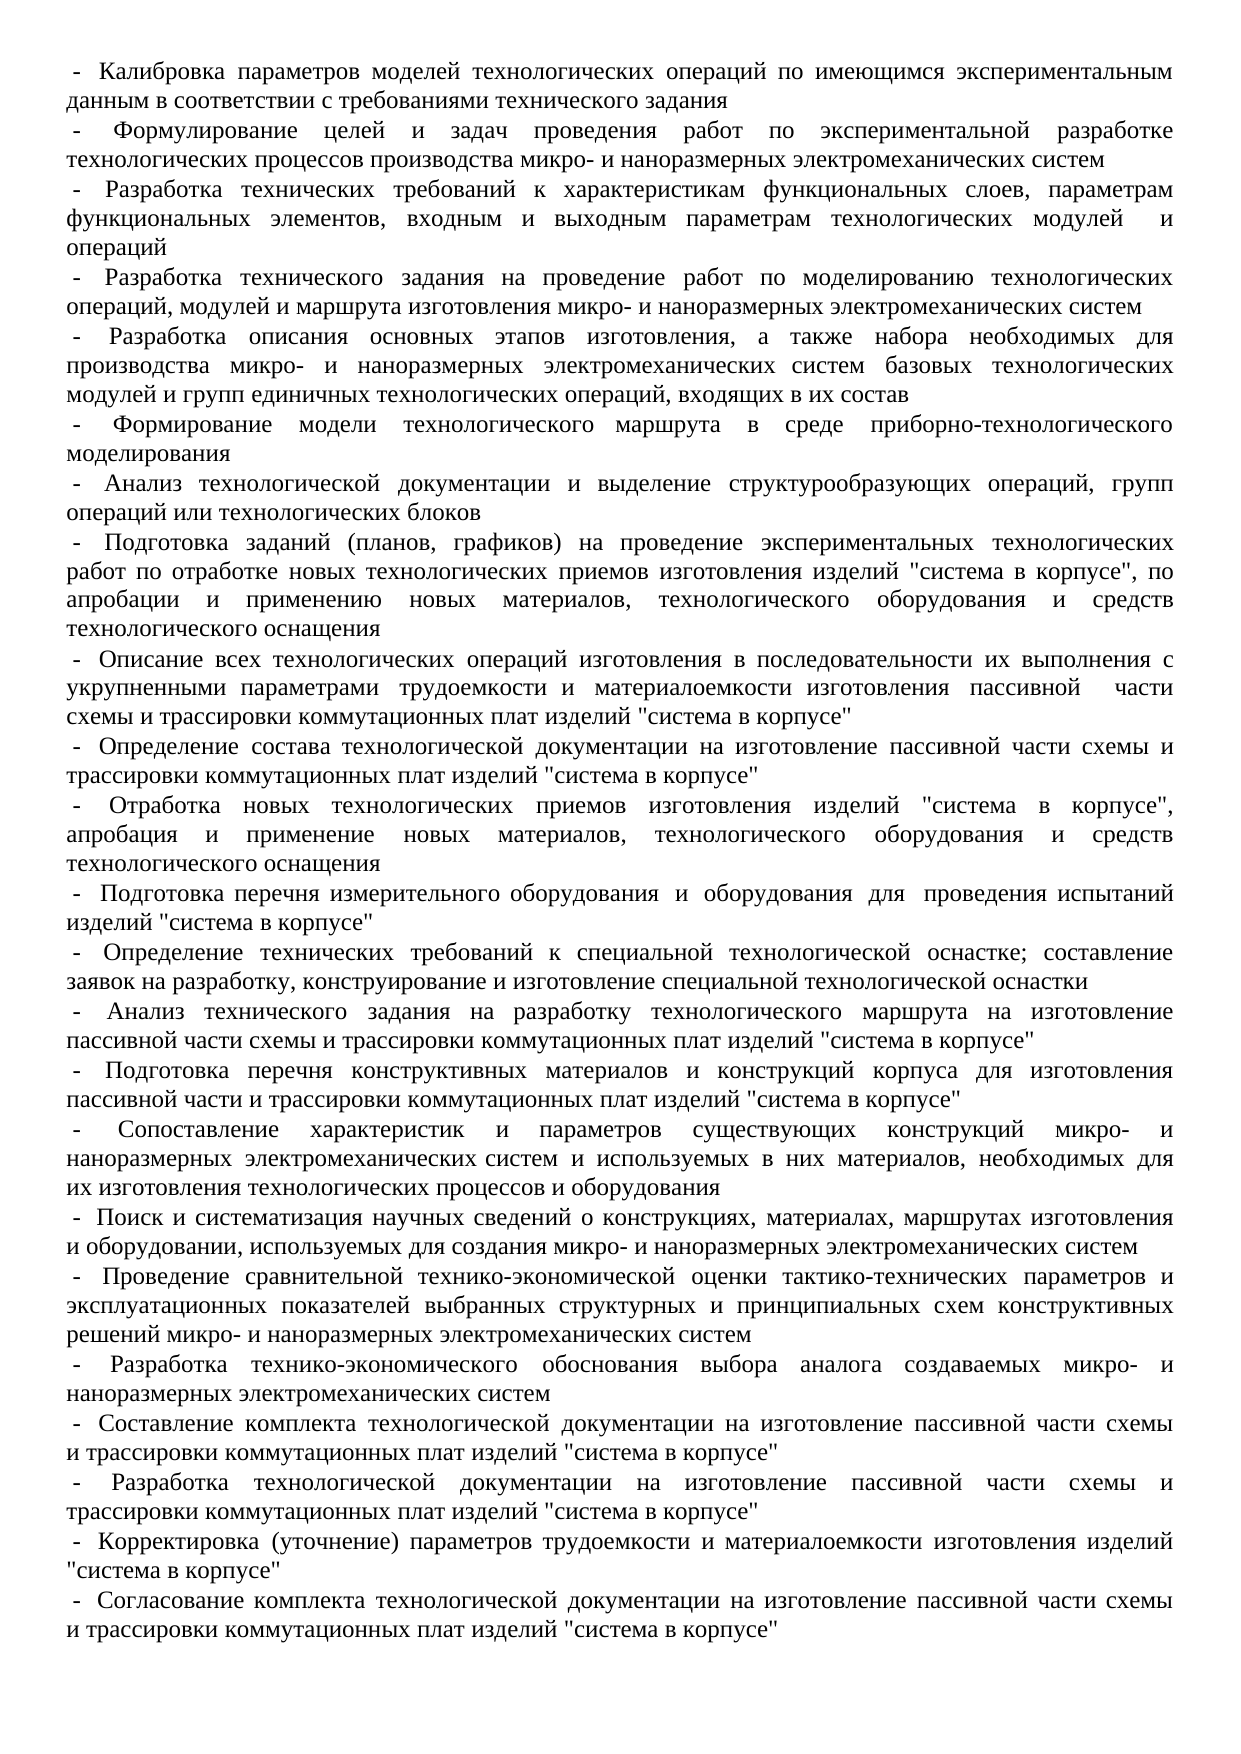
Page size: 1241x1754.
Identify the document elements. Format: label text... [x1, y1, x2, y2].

list Определение состава технологической документации на изготовление пассивной части схемы и трассировки коммутационных плат изделий "система в корпусе" [66, 731, 1174, 789]
list Разработка описания основных этапов изготовления, а также набора необходимых для производства микро- и наноразмерных электромеханических систем базовых технологических модулей и групп единичных технологических операций, входящих в их состав [66, 321, 1174, 407]
list Калибровка параметров моделей технологических операций по имеющимся экспериментальным данным в соответствии с требованиями технического задания [66, 56, 1172, 114]
list Сопоставление характеристик и параметров существующих конструкций микро- и наноразмерных электромеханических систем и используемых в них материалов, необходимых для их изготовления технологических процессов и оборудования [66, 1114, 1174, 1201]
list Описание всех технологических операций изготовления в последовательности их выполнения с укрупненными параметрами трудоемкости и материалоемкости изготовления пассивной части схемы и трассировки коммутационных плат изделий "система в корпусе" [66, 644, 1174, 730]
list Анализ технологической документации и выделение структурообразующих операций, групп операций или технологических блоков [66, 468, 1174, 526]
list Подготовка перечня измерительного оборудования и оборудования для проведения испытаний изделий "система в корпусе" [66, 878, 1174, 936]
list Проведение сравнительной технико-экономической оценки тактико-технических параметров и эксплуатационных показателей выбранных структурных и принципиальных схем конструктивных решений микро- и наноразмерных электромеханических систем [66, 1261, 1174, 1348]
list Разработка технологической документации на изготовление пассивной части схемы и трассировки коммутационных плат изделий "система в корпусе" [66, 1467, 1174, 1525]
list Согласование комплекта технологической документации на изготовление пассивной части схемы и трассировки коммутационных плат изделий "система в корпусе" [66, 1586, 1173, 1643]
list Анализ технического задания на разработку технологического маршрута на изготовление пассивной части схемы и трассировки коммутационных плат изделий "система в корпусе" [66, 996, 1173, 1054]
list Формулирование целей и задач проведения работ по экспериментальной разработке технологических процессов производства микро- и наноразмерных электромеханических систем [66, 115, 1173, 173]
list Разработка технического задания на проведение работ по моделированию технологических операций, модулей и маршрута изготовления микро- и наноразмерных электромеханических систем [66, 262, 1173, 319]
list Разработка технико-экономического обоснования выбора аналога создаваемых микро- и наноразмерных электромеханических систем [66, 1349, 1174, 1407]
list Поиск и систематизация научных сведений о конструкциях, материалах, маршрутах изготовления и оборудовании, используемых для создания микро- и наноразмерных электромеханических систем [66, 1202, 1173, 1260]
list Подготовка заданий (планов, графиков) на проведение экспериментальных технологических работ по отработке новых технологических приемов изготовления изделий "система в корпусе", по апробации и применению новых материалов, технологического оборудования и средств технологического оснащения [66, 527, 1174, 642]
list Определение технических требований к специальной технологической оснастке; составление заявок на разработку, конструирование и изготовление специальной технологической оснастки [66, 937, 1173, 995]
list Составление комплекта технологической документации на изготовление пассивной части схемы и трассировки коммутационных плат изделий "система в корпусе" [66, 1408, 1173, 1466]
list Отработка новых технологических приемов изготовления изделий "система в корпусе", апробация и применение новых материалов, технологического оборудования и средств технологического оснащения [66, 791, 1173, 877]
list Подготовка перечня конструктивных материалов и конструкций корпуса для изготовления пассивной части и трассировки коммутационных плат изделий "система в корпусе" [66, 1056, 1173, 1113]
list Корректировка (уточнение) параметров трудоемкости и материалоемкости изготовления изделий "система в корпусе" [66, 1526, 1173, 1584]
list Формирование модели технологического маршрута в среде приборно-технологического моделирования [66, 409, 1173, 466]
list Разработка технических требований к характеристикам функциональных слоев, параметрам функциональных элементов, входным и выходным параметрам технологических модулей и операций [66, 174, 1174, 261]
